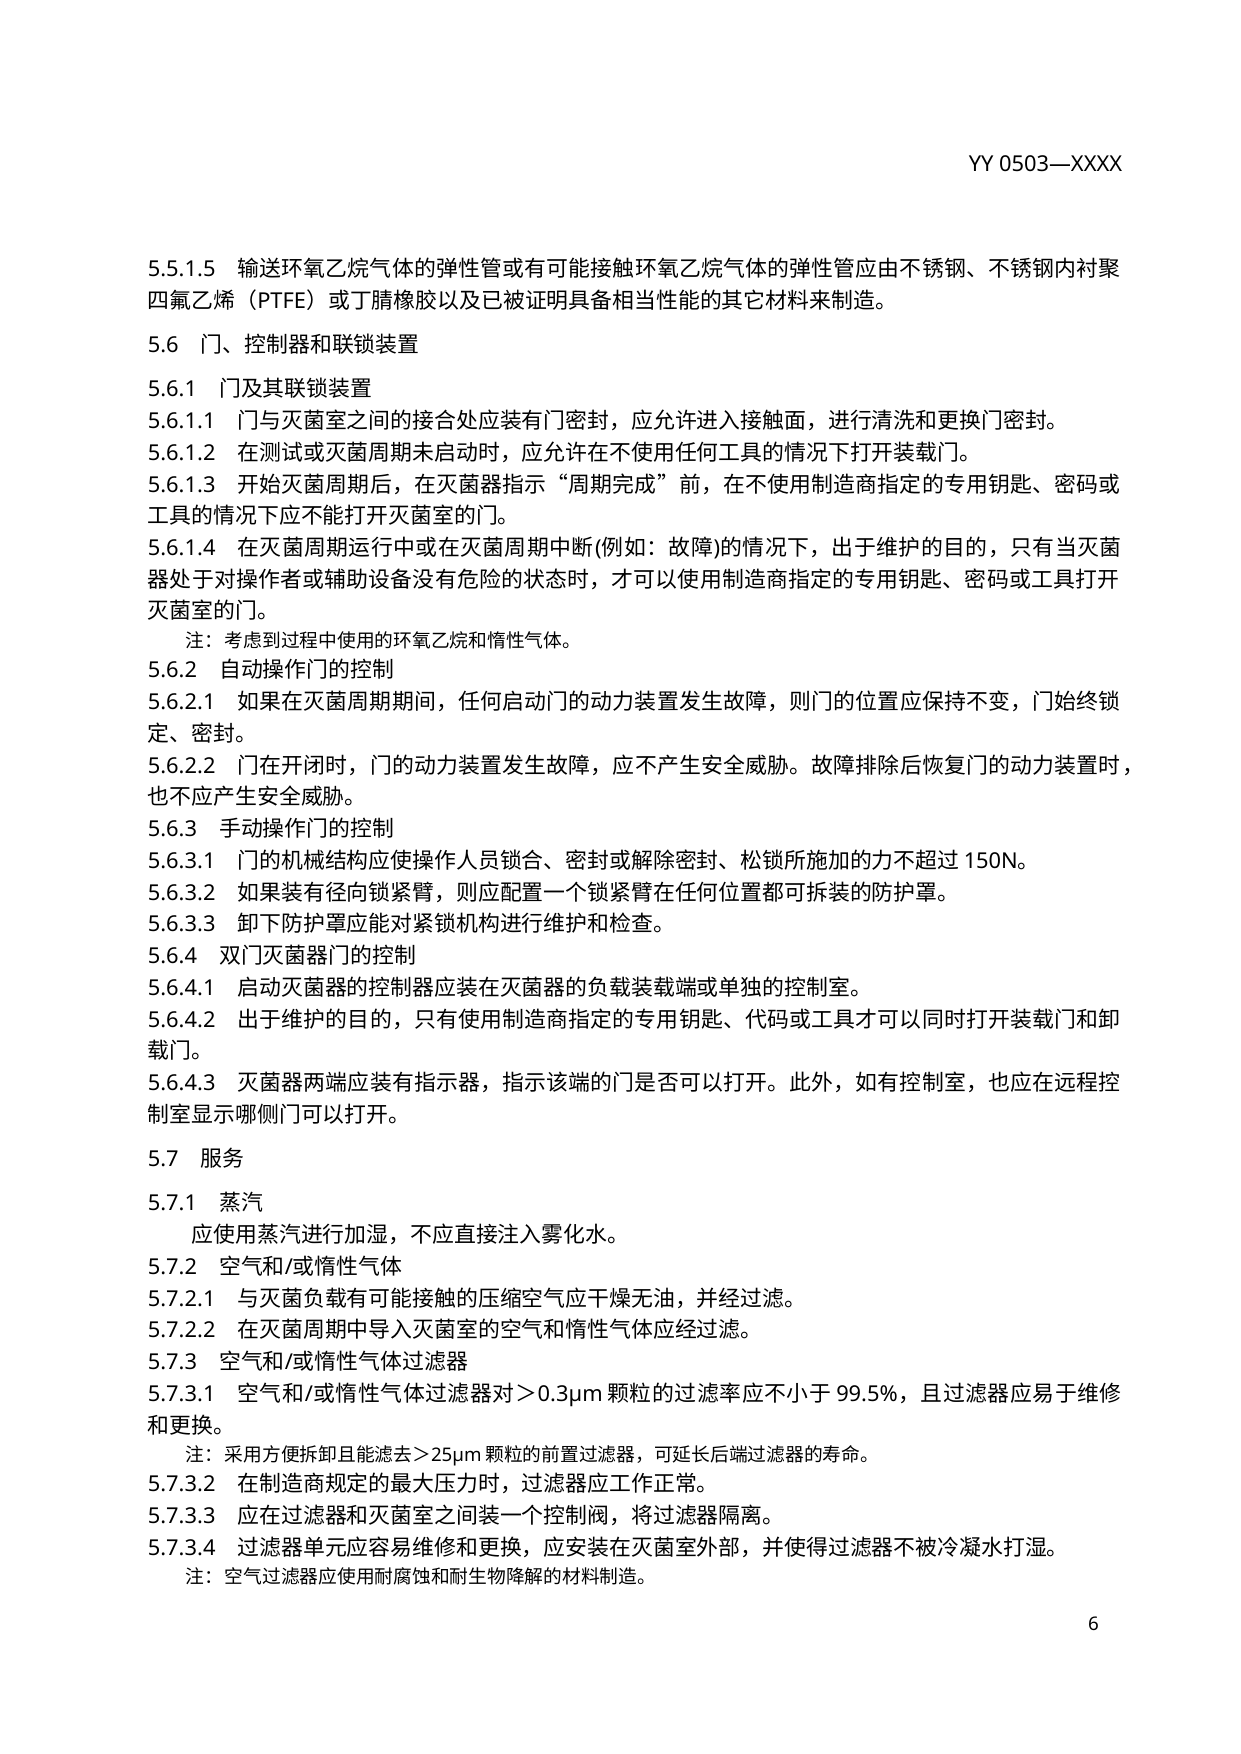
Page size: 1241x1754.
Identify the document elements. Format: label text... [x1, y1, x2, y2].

text 如果装有径向锁紧臂，则应配置一个锁紧臂在任何位置都可拆装的防护罩。 [148, 874, 1122, 906]
text 卸下防护罩应能对紧锁机构进行维护和检查。 [148, 906, 1122, 938]
text 应在过滤器和灭菌室之间装一个控制阀，将过滤器隔离。 [148, 1498, 1122, 1530]
text 启动灭菌器的控制器应装在灭菌器的负载装载端或单独的控制室。 [148, 970, 1122, 1002]
text 如果在灭菌周期期间，任何启动门的动力装置发生故障，则门的位置应保持不变，门始终锁定、密封。 [148, 684, 1122, 748]
text 门及其联锁装置 [148, 371, 1122, 403]
text 在灭菌周期运行中或在灭菌周期中断(例如：故障)的情况下，出于维护的目的，只有当灭菌器处于对操作者或辅助设备没有危险的状态时，才可以使用制造商指定的专用钥匙、密码或工具打开灭菌室的门。 [148, 530, 1122, 625]
text 门与灭菌室之间的接合处应装有门密封，应允许进入接触面，进行清洗和更换门密封。 [148, 403, 1122, 435]
text 空气和/或惰性气体过滤器对＞0.3μm颗粒的过滤率应不小于99.5%，且过滤器应易于维修和更换。 [148, 1376, 1122, 1439]
text 灭菌器两端应装有指示器，指示该端的门是否可以打开。此外，如有控制室，也应在远程控制室显示哪侧门可以打开。 [148, 1065, 1122, 1128]
text 在灭菌周期中导入灭菌室的空气和惰性气体应经过滤。 [148, 1312, 1122, 1344]
text 门、控制器和联锁装置 [148, 327, 1122, 359]
text 空气和/或惰性气体 [148, 1249, 1122, 1281]
text 手动操作门的控制 [148, 811, 1122, 843]
text 考虑到过程中使用的环氧乙烷和惰性气体。 [186, 625, 1122, 652]
text 蒸汽 [148, 1185, 1122, 1217]
text 自动操作门的控制 [148, 652, 1122, 684]
list 应使用蒸汽进行加湿，不应直接注入雾化水。 [148, 1217, 1122, 1249]
text 出于维护的目的，只有使用制造商指定的专用钥匙、代码或工具才可以同时打开装载门和卸载门。 [148, 1002, 1122, 1065]
text 开始灭菌周期后，在灭菌器指示“周期完成”前，在不使用制造商指定的专用钥匙、密码或工具的情况下应不能打开灭菌室的门。 [148, 467, 1122, 530]
text 过滤器单元应容易维修和更换，应安装在灭菌室外部，并使得过滤器不被冷凝水打湿。 [148, 1530, 1122, 1562]
text 门在开闭时，门的动力装置发生故障，应不产生安全威胁。故障排除后恢复门的动力装置时，也不应产生安全威胁。 [148, 748, 1122, 811]
text 在制造商规定的最大压力时，过滤器应工作正常。 [148, 1466, 1122, 1498]
text 门的机械结构应使操作人员锁合、密封或解除密封、松锁所施加的力不超过150N。 [148, 843, 1122, 874]
text 输送环氧乙烷气体的弹性管或有可能接触环氧乙烷气体的弹性管应由不锈钢、不锈钢内衬聚四氟乙烯（PTFE）或丁腈橡胶以及已被证明具备相当性能的其它材料来制造。 [148, 251, 1122, 314]
text 双门灭菌器门的控制 [148, 938, 1122, 970]
text 空气和/或惰性气体过滤器 [148, 1344, 1122, 1376]
text 服务 [148, 1141, 1122, 1173]
text 采用方便拆卸且能滤去＞25μm颗粒的前置过滤器，可延长后端过滤器的寿命。 [186, 1439, 1122, 1466]
text 与灭菌负载有可能接触的压缩空气应干燥无油，并经过滤。 [148, 1281, 1122, 1312]
text 在测试或灭菌周期未启动时，应允许在不使用任何工具的情况下打开装载门。 [148, 435, 1122, 467]
text 空气过滤器应使用耐腐蚀和耐生物降解的材料制造。 [186, 1562, 1122, 1589]
